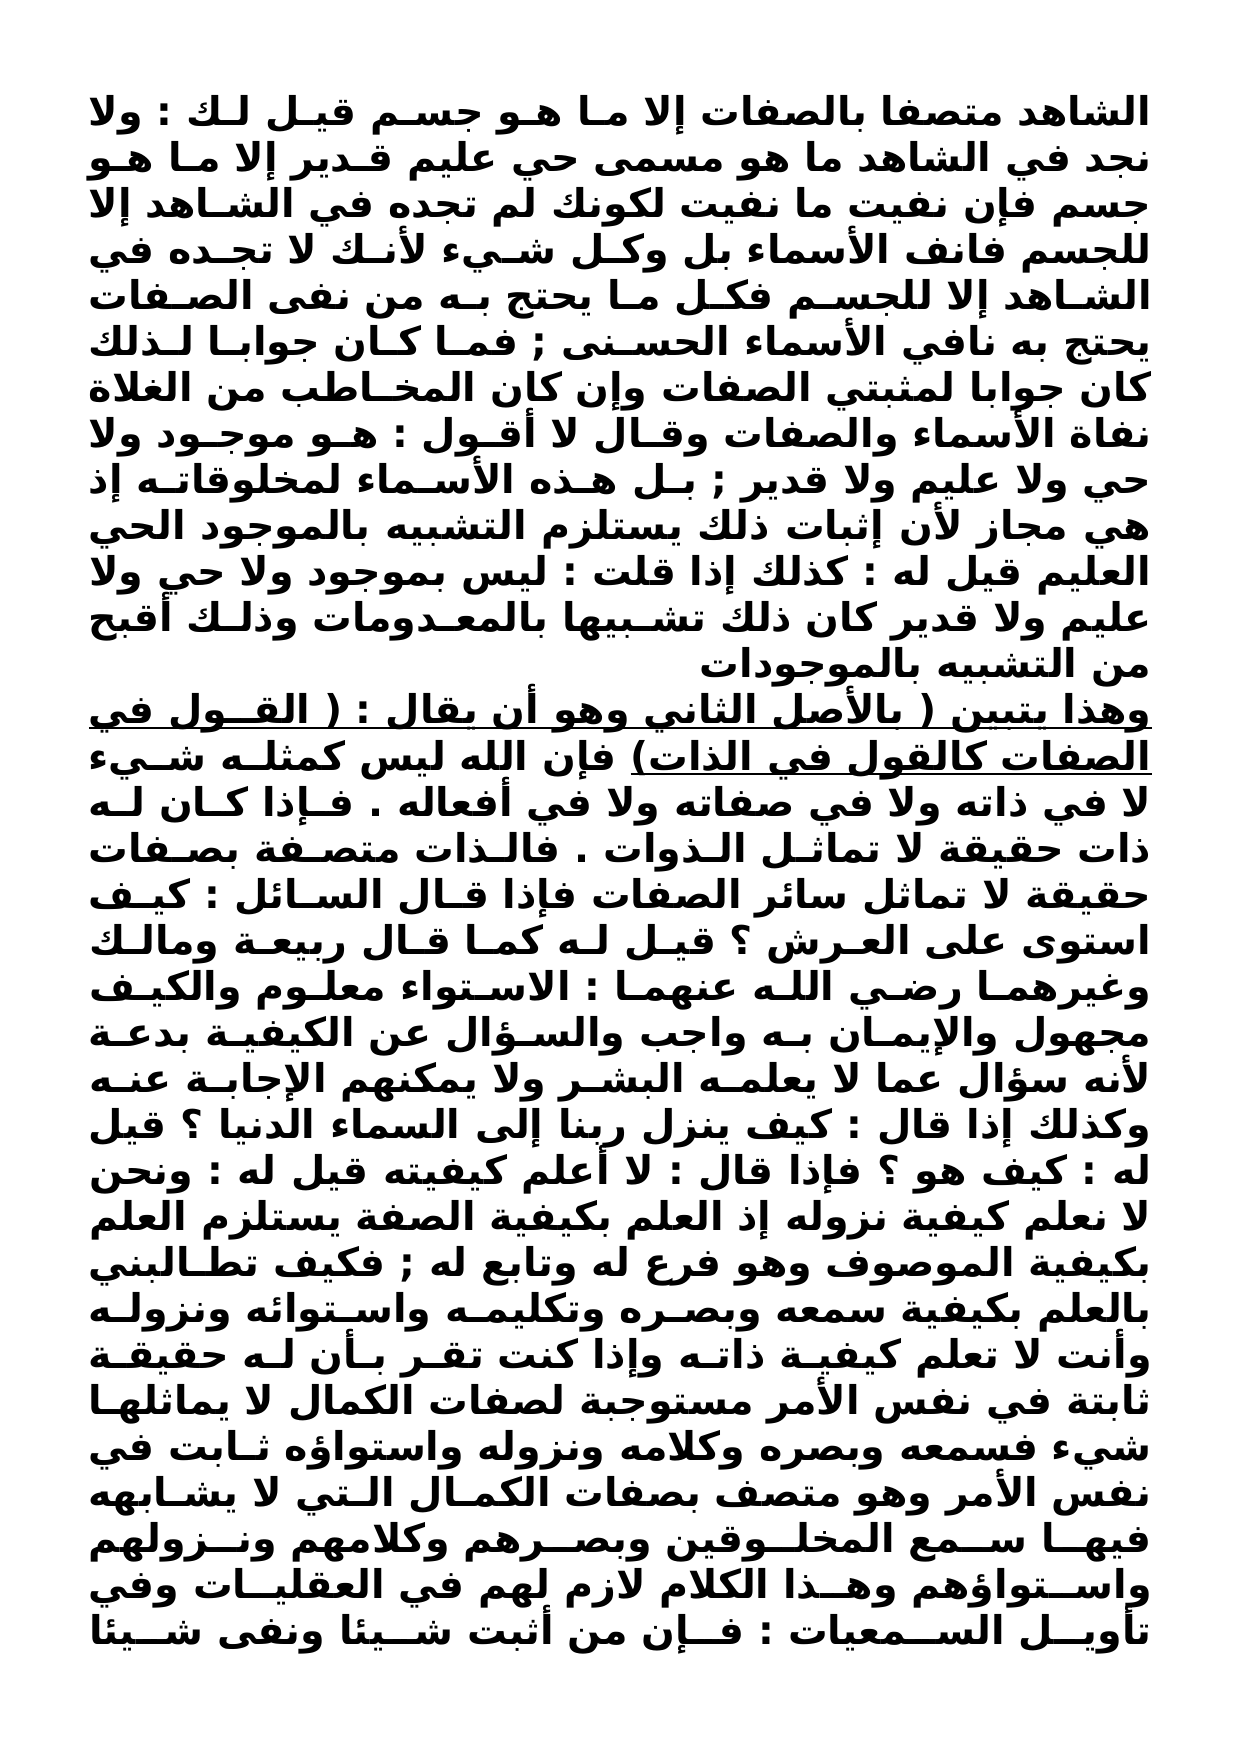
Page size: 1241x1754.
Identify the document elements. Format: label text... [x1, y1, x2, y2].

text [89, 729, 1152, 1654]
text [89, 89, 1152, 687]
